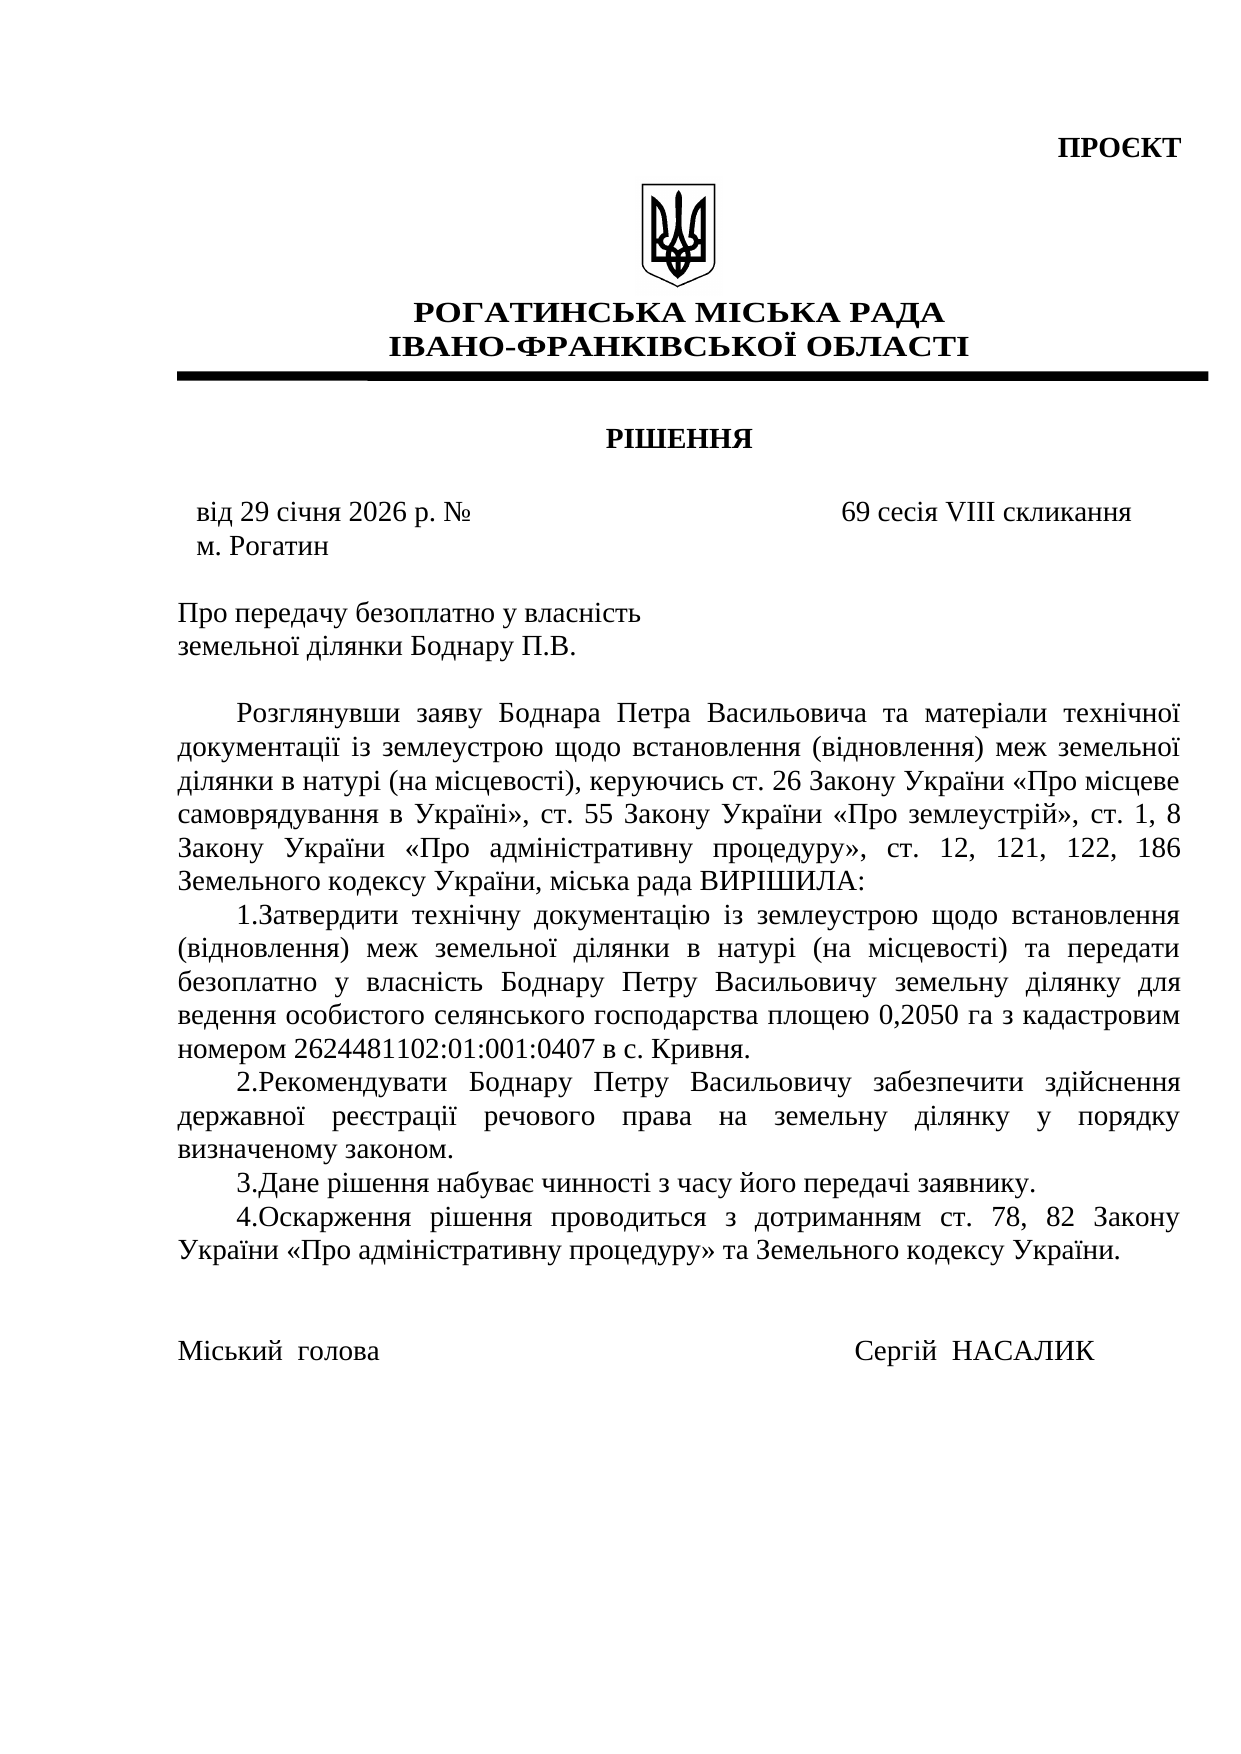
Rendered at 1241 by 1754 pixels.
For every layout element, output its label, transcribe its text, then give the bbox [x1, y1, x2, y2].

text Міський голова Сергій НАСАЛИК [177, 1333, 1181, 1366]
text РІШЕННЯ [177, 421, 1181, 454]
text Про передачу безоплатно у власність [177, 595, 1237, 628]
text РОГАТИНСЬКА МІСЬКА РАДА [177, 295, 1181, 329]
text 4.Оскарження рішення проводиться з дотриманням ст. 78, 82 Закону України «Про адміністративну процедуру» та Земельного кодексу України. [177, 1199, 1181, 1266]
text ПРОЄКТ [177, 131, 1181, 164]
text земельної ділянки Боднару П.В. [177, 628, 1181, 662]
text м. Рогатин [196, 528, 1237, 561]
text ІВАНО-ФРАНКІВСЬКОЇ ОБЛАСТІ [177, 329, 1181, 362]
text 3.Дане рішення набуває чинності з часу його передачі заявнику. [177, 1165, 1181, 1199]
text Розглянувши заяву Боднара Петра Васильовича та матеріали технічної документації із землеустрою щодо встановлення (відновлення) меж земельної ділянки в натурі (на місцевості), керуючись ст. 26 Закону України «Про місцеве самоврядування в Україні», ст. 55 Закону України «Про землеустрій», ст. 1, 8 Закону України «Про адміністративну процедуру», ст. 12, 121, 122, 186 Земельного кодексу України, міська рада ВИРІШИЛА: [177, 696, 1181, 897]
text 2.Рекомендувати Боднару Петру Васильовичу забезпечити здійснення державної реєстрації речового права на земельну ділянку у порядку визначеному законом. [177, 1064, 1181, 1165]
text від 29 січня 2026 р. № 69 сесія VIII скликання [196, 494, 1237, 528]
text 1.Затвердити технічну документацію із землеустрою щодо встановлення (відновлення) меж земельної ділянки в натурі (на місцевості) та передати безоплатно у власність Боднару Петру Васильовичу земельну ділянку для ведення особистого селянського господарства площею 0,2050 га з кадастровим номером 2624481102:01:001:0407 в с. Кривня. [177, 897, 1181, 1064]
